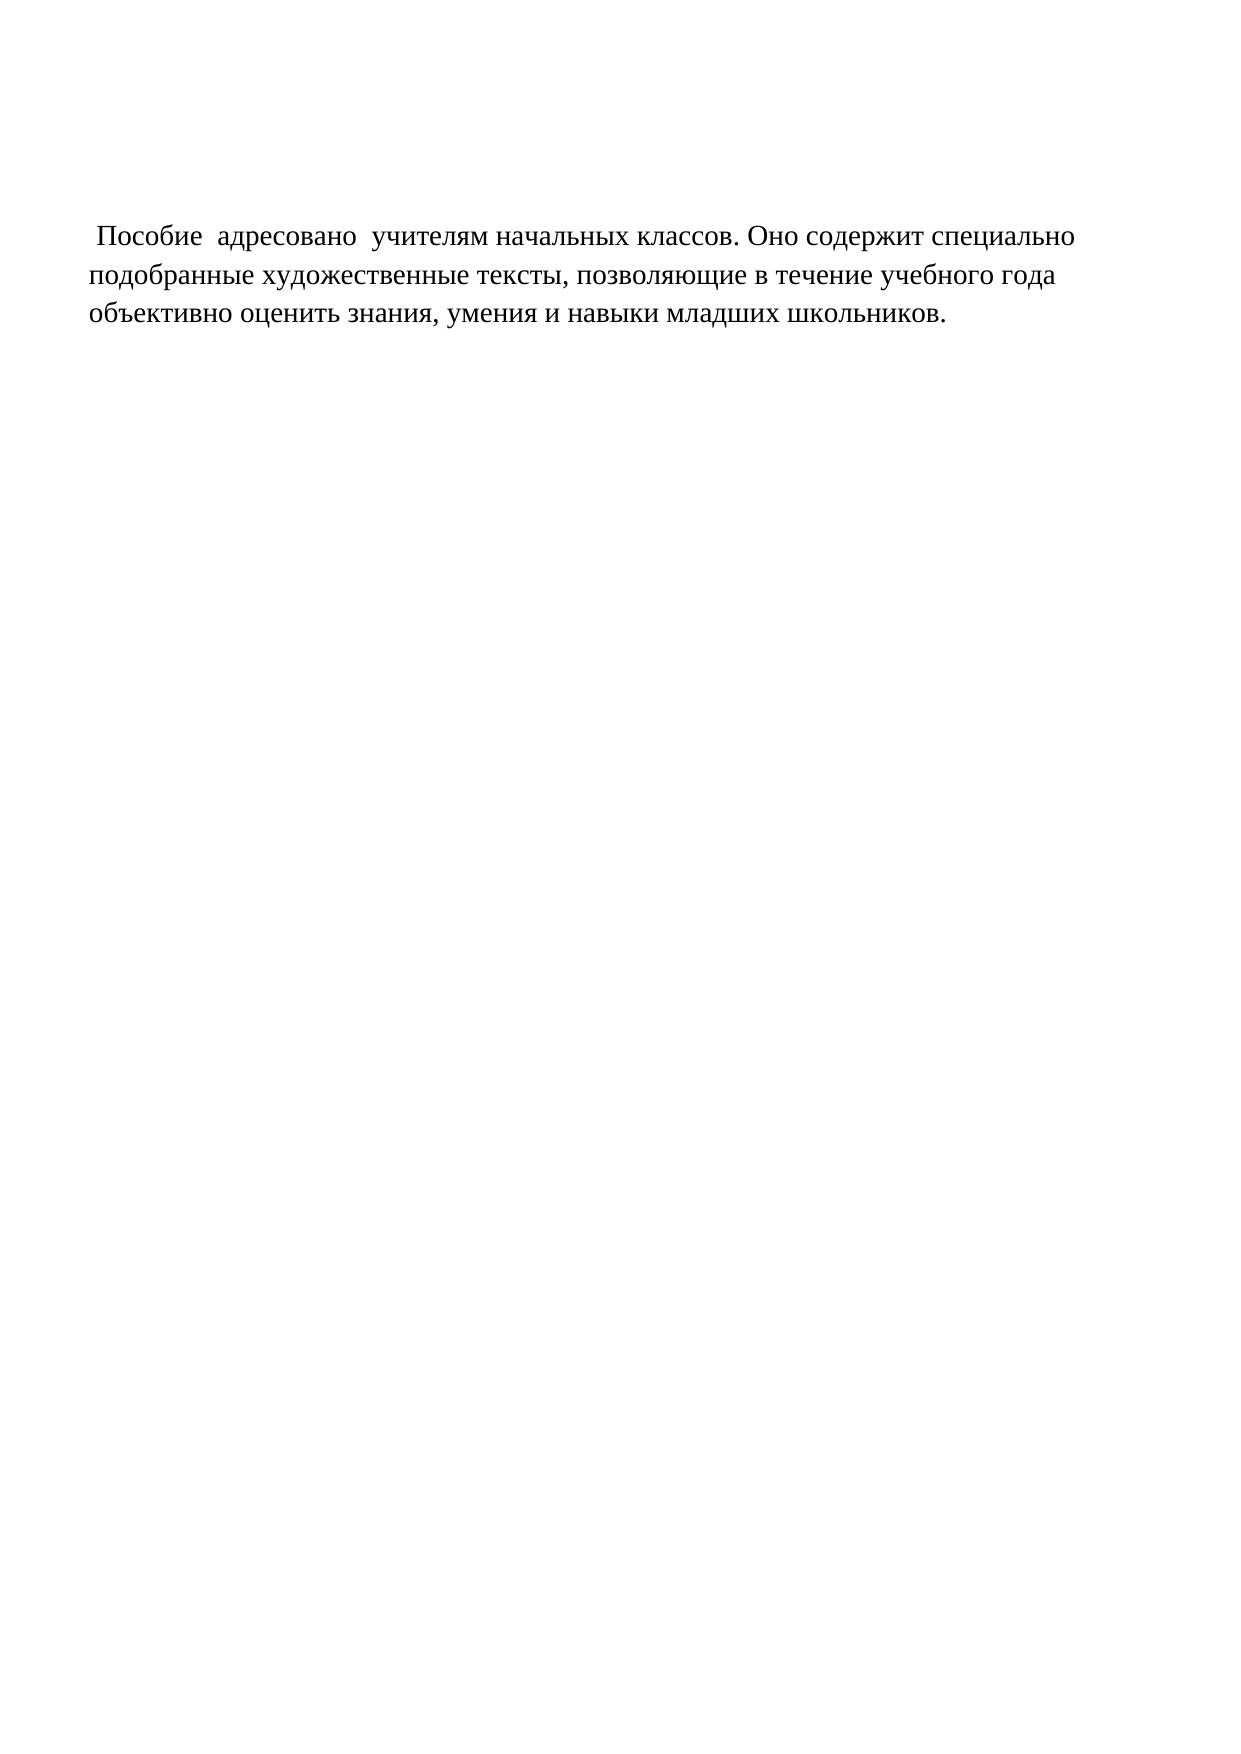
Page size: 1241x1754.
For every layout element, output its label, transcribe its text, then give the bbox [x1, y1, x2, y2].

text Пособие адресовано учителям начальных классов. Оно содержит специально подобранные художественные тексты, позволяющие в течение учебного года объективно оценить знания, умения и навыки младших школьников. [89, 218, 1181, 329]
